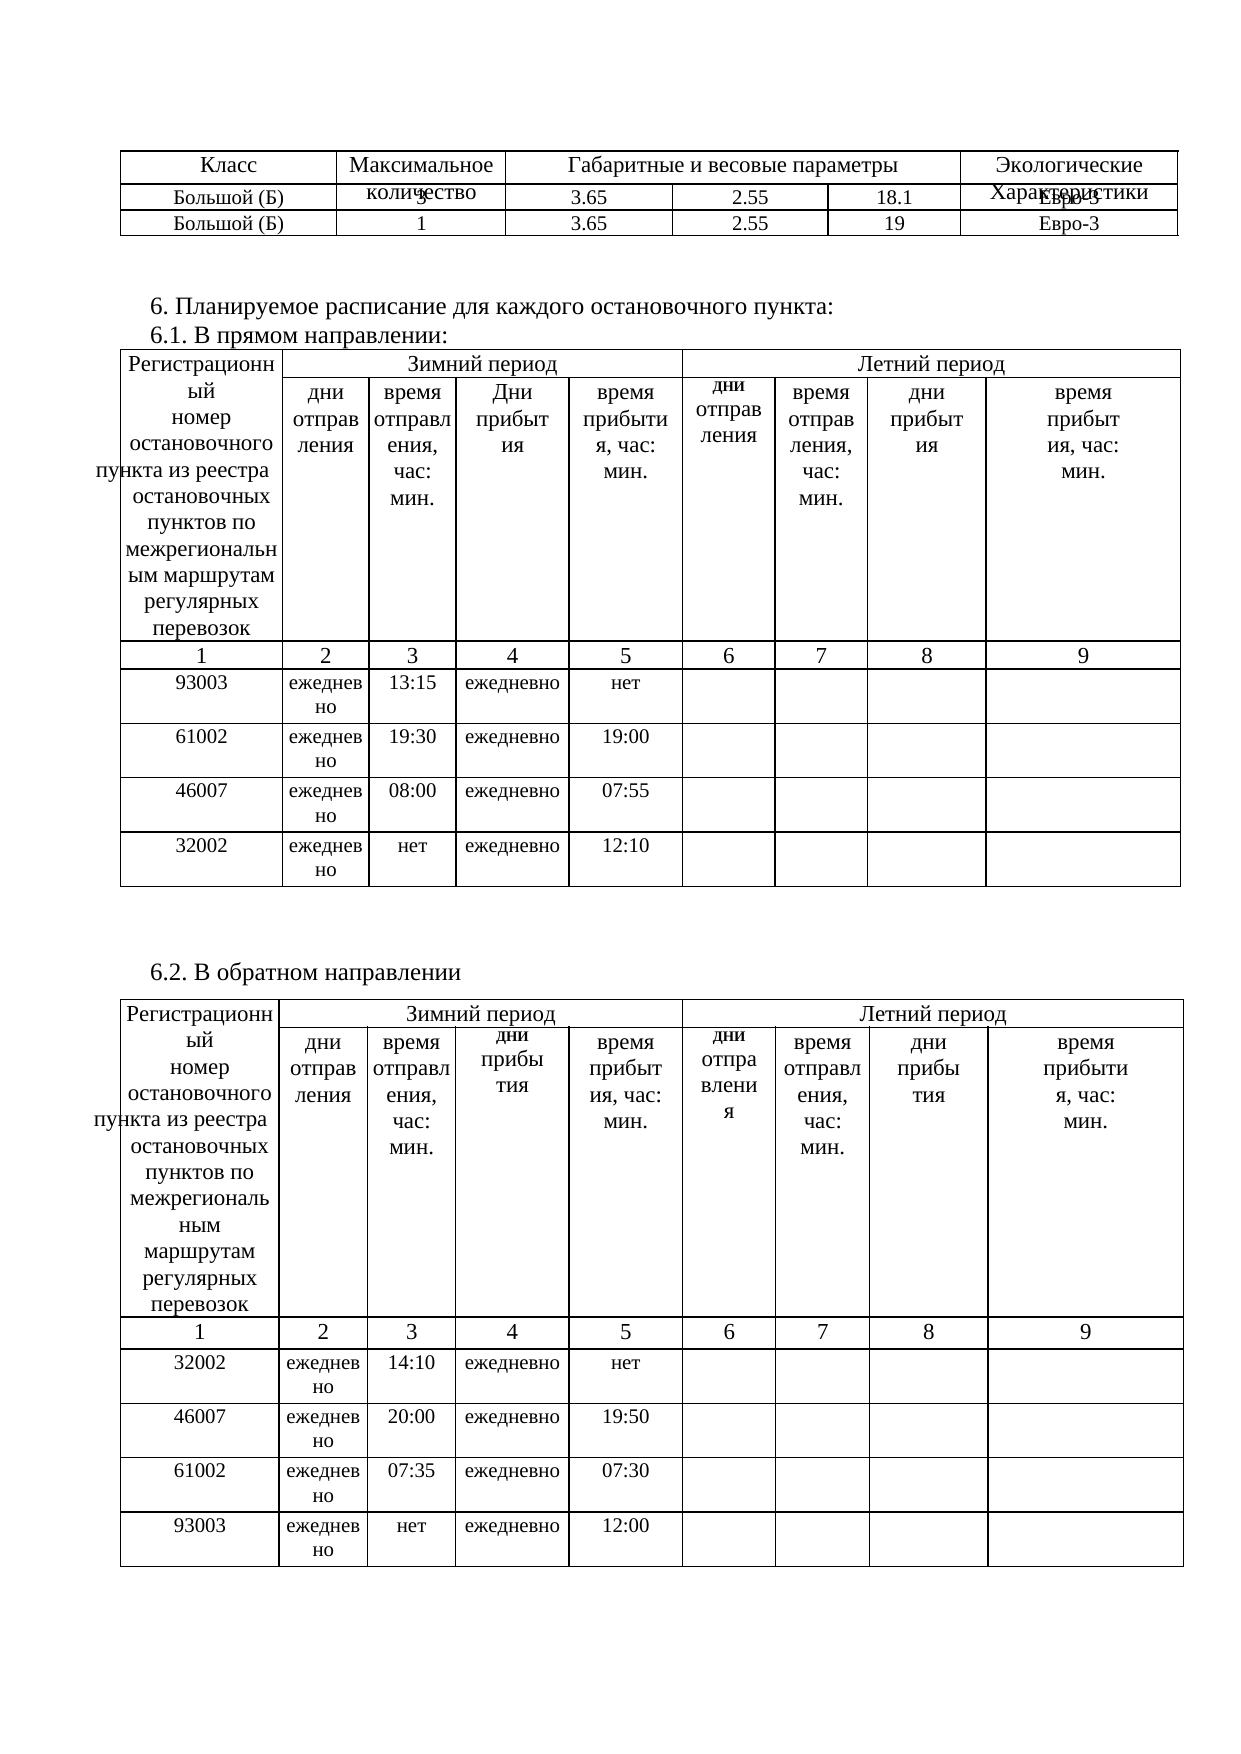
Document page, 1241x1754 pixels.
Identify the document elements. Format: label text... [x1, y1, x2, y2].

table_header Экологические Характеристики [961, 152, 1177, 183]
table_cell 46007 [121, 1404, 278, 1457]
table_cell [989, 1458, 1183, 1511]
table_cell [776, 1458, 869, 1511]
table_cell 07:35 [368, 1458, 455, 1511]
table_cell [989, 1404, 1183, 1457]
table_cell время отправ ления, час: мин. [776, 378, 867, 640]
table_cell ДНИ отправ ления [683, 378, 774, 640]
table_cell 6 [683, 1318, 775, 1348]
table_cell 14:10 [368, 1350, 455, 1402]
table_cell 2 [283, 642, 368, 668]
table_cell ежедневно [456, 1404, 568, 1457]
table_cell [870, 1513, 987, 1566]
table_cell ежедневно [280, 1458, 367, 1511]
table_cell 3.65 [506, 185, 672, 209]
table_cell 4 [456, 1318, 568, 1348]
table_cell [776, 1404, 869, 1457]
table_cell 2.55 [673, 211, 827, 234]
table_cell нет [570, 1350, 682, 1402]
table_cell нет [370, 833, 455, 886]
table_cell ежедневно [283, 670, 368, 722]
table_cell 8 [870, 1318, 987, 1348]
table_cell 19:30 [370, 724, 455, 777]
table_cell [683, 1350, 775, 1402]
table_cell нет [368, 1513, 455, 1566]
table_cell [776, 670, 867, 722]
table_cell 08:00 [370, 778, 455, 831]
table_cell [868, 833, 985, 886]
table_cell время прибыти я, час: мин. [989, 1028, 1183, 1316]
table_cell [868, 778, 985, 831]
table_header Летний период [683, 1000, 1183, 1026]
table_cell [987, 778, 1180, 831]
table_cell время прибыти я, час: мин. [570, 378, 682, 640]
table_cell 3.65 [506, 211, 672, 234]
table_cell 61002 [121, 724, 282, 777]
text 6.1. В прямом направлении: [150, 320, 1090, 349]
table_cell ежедневно [457, 670, 568, 722]
table_cell 19:50 [570, 1404, 682, 1457]
text 6. Планируемое расписание для каждого остановочного пункта: [150, 291, 1090, 320]
table_cell 07:55 [570, 778, 682, 831]
table_cell нет [570, 670, 682, 722]
table_cell 3 [368, 1318, 455, 1348]
table_cell [683, 778, 774, 831]
table_cell ежедневно [283, 833, 368, 886]
table_cell [987, 724, 1180, 777]
table_cell 20:00 [368, 1404, 455, 1457]
table_header Регистрационный номер остановочного пункта из реестра остановочных пунктов по межрегиональным маршрутам регулярных перевозок [121, 1000, 278, 1316]
table_cell дни отправ ления [280, 1028, 367, 1316]
table_cell время отправл ения, час: мин. [368, 1028, 455, 1316]
table_header Летний период [683, 350, 1180, 377]
table_cell 12:10 [570, 833, 682, 886]
table_cell [870, 1404, 987, 1457]
table_cell ДНИ отпра влени я [683, 1028, 775, 1316]
table_cell ежедневно [456, 1513, 568, 1566]
table_cell [870, 1458, 987, 1511]
table_cell 1 [337, 211, 505, 234]
table_cell ДНИ прибы тия [456, 1028, 568, 1316]
table_cell 5 [570, 642, 682, 668]
table_cell 93003 [121, 1513, 278, 1566]
table_header Максимальное количество [337, 152, 505, 183]
table_cell Дни прибыт ия [457, 378, 568, 640]
table_cell дни прибыт ия [868, 378, 985, 640]
table_cell [776, 833, 867, 886]
table_cell [683, 833, 774, 886]
table_cell Евро-3 [961, 185, 1177, 209]
table_cell 7 [776, 1318, 869, 1348]
table_cell ежедневно [457, 833, 568, 886]
table_cell 5 [570, 1318, 682, 1348]
table_cell дни прибы тия [870, 1028, 987, 1316]
table_cell 3 [337, 185, 505, 209]
table_cell ежедневно [283, 724, 368, 777]
table_cell [683, 1404, 775, 1457]
table_cell [868, 724, 985, 777]
table_cell Большой (Б) [121, 211, 336, 234]
table_cell 4 [457, 642, 568, 668]
table_cell время отправл ения, час: мин. [370, 378, 455, 640]
table_cell [776, 1350, 869, 1402]
table_cell 3 [370, 642, 455, 668]
table_cell 07:30 [570, 1458, 682, 1511]
table_cell [683, 670, 774, 722]
table_cell [683, 1513, 775, 1566]
table_cell 2 [280, 1318, 367, 1348]
table_cell ежедневно [280, 1513, 367, 1566]
table_cell ежедневно [280, 1404, 367, 1457]
table_cell 19 [829, 211, 960, 234]
table_cell [870, 1350, 987, 1402]
table_cell ежедневно [456, 1350, 568, 1402]
table_cell время отправл ения, час: мин. [776, 1028, 869, 1316]
table_cell 7 [776, 642, 867, 668]
table_cell время прибыт ия, час: мин. [987, 378, 1180, 640]
table_cell [683, 1458, 775, 1511]
table_cell [776, 1513, 869, 1566]
table_cell 9 [989, 1318, 1183, 1348]
table_cell 19:00 [570, 724, 682, 777]
table_cell 18.1 [829, 185, 960, 209]
table_header Класс [121, 152, 336, 183]
table_cell 32002 [121, 833, 282, 886]
table_cell 61002 [121, 1458, 278, 1511]
table_cell ежедневно [457, 778, 568, 831]
table_cell [776, 778, 867, 831]
table_cell время прибыт ия, час: мин. [570, 1028, 682, 1316]
table_cell дни отправ ления [283, 378, 368, 640]
table_cell 46007 [121, 778, 282, 831]
table_cell Большой (Б) [121, 185, 336, 209]
table_cell 1 [121, 642, 282, 668]
table_cell 8 [868, 642, 985, 668]
table_cell Евро-3 [961, 211, 1177, 234]
table_cell [987, 833, 1180, 886]
table_cell [683, 724, 774, 777]
table_cell 6 [683, 642, 774, 668]
table_cell [868, 670, 985, 722]
table_cell ежедневно [457, 724, 568, 777]
text 6.2. В обратном направлении [150, 957, 1090, 986]
table_cell ежедневно [280, 1350, 367, 1402]
table_cell 32002 [121, 1350, 278, 1402]
table_cell 1 [121, 1318, 278, 1348]
table_header Зимний период [280, 1000, 682, 1026]
table_header Габаритные и весовые параметры [506, 152, 960, 183]
table_cell ежедневно [283, 778, 368, 831]
table_cell [989, 1513, 1183, 1566]
table_cell 9 [987, 642, 1180, 668]
table_cell [776, 724, 867, 777]
table_cell 13:15 [370, 670, 455, 722]
table_cell [987, 670, 1180, 722]
table_cell ежедневно [456, 1458, 568, 1511]
table_header Регистрационный номер остановочного пункта из реестра остановочных пунктов по межрегиональным маршрутам регулярных перевозок [121, 350, 282, 640]
table_cell 93003 [121, 670, 282, 722]
table_header Зимний период [283, 350, 682, 377]
table_cell 12:00 [570, 1513, 682, 1566]
table_cell [989, 1350, 1183, 1402]
table_cell 2.55 [673, 185, 827, 209]
